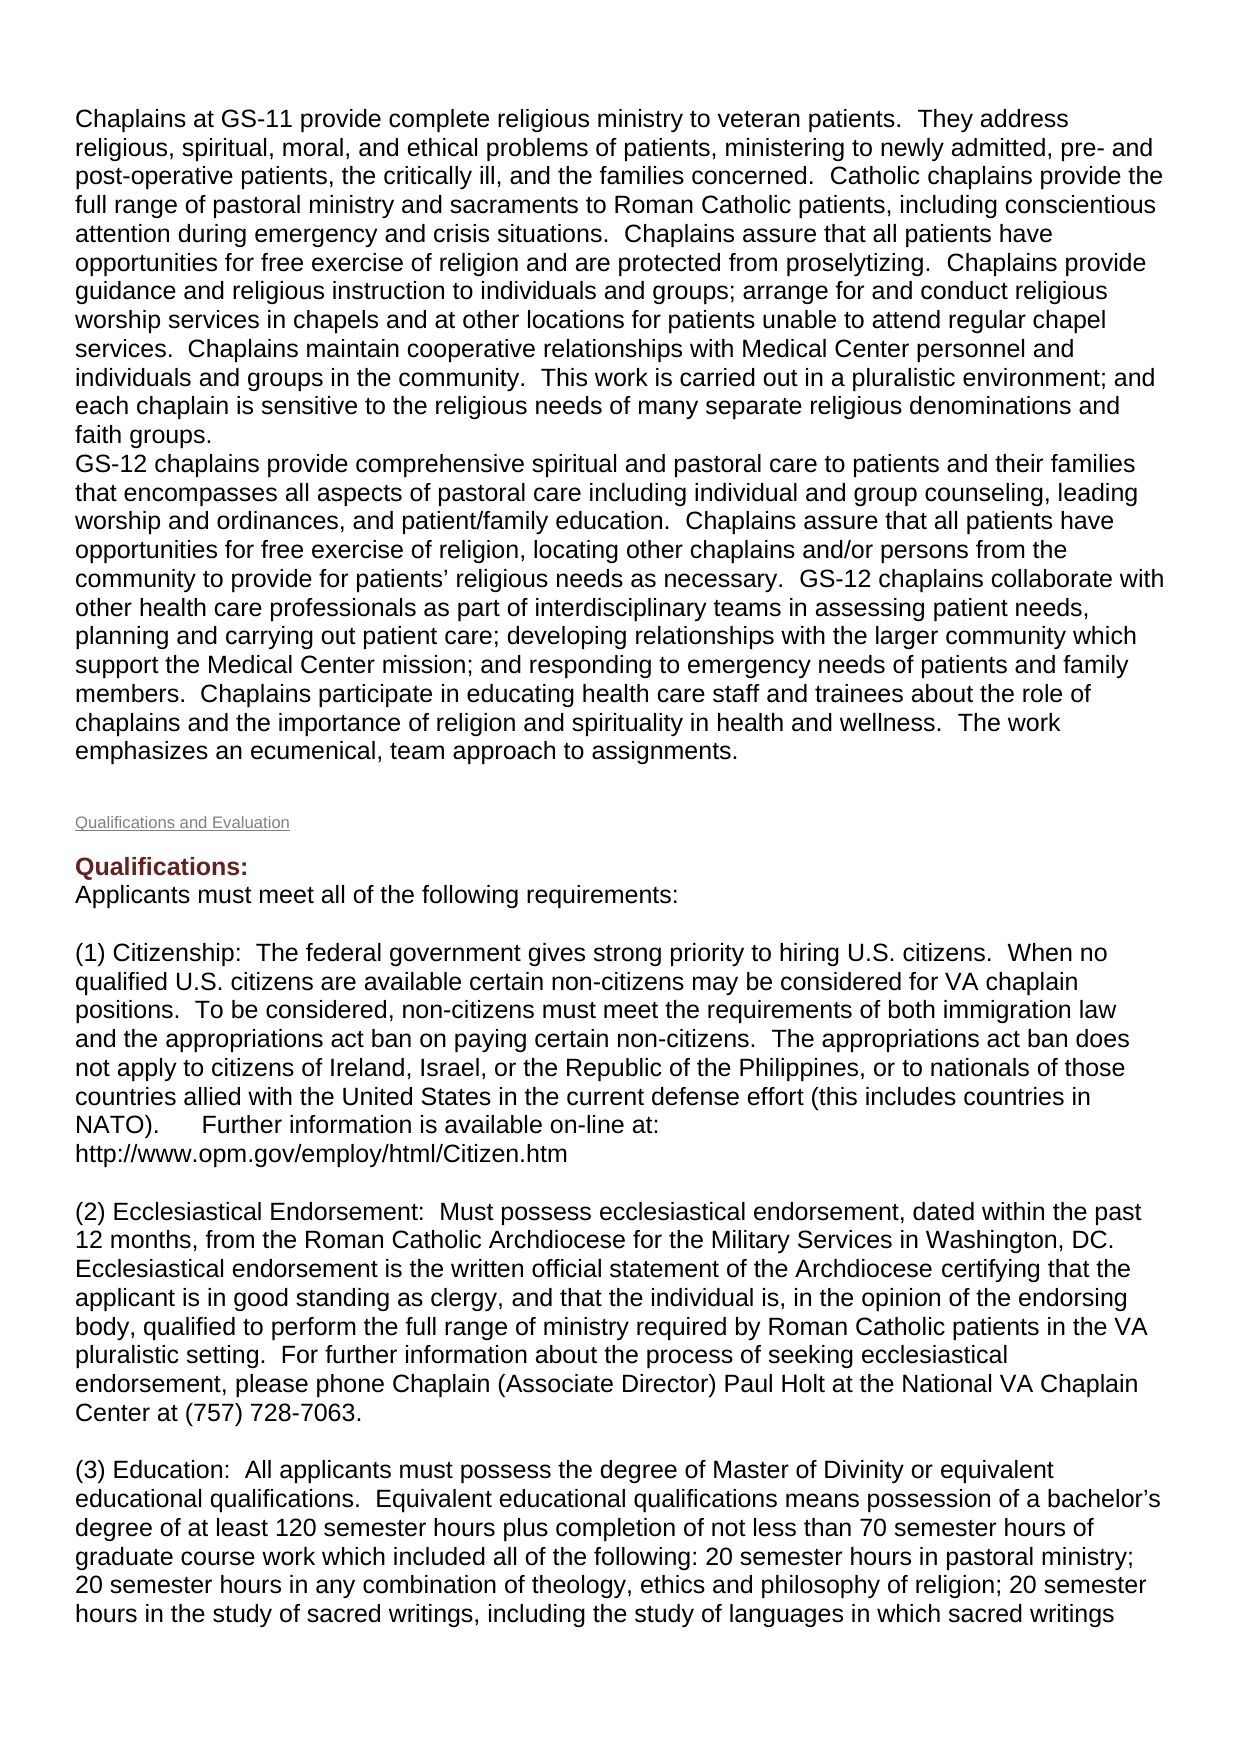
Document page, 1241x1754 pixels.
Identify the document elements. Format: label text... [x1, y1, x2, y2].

text Qualifications and Evaluation [75, 813, 1165, 832]
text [75, 1455, 1165, 1628]
text Chaplains at GS-11 provide complete religious ministry to veteran patients. They address religious, spiritual, moral, and ethical problems of patients, ministering to newly admitted, pre- and post-operative patients, the critically ill, and the families concerned. Catholic chaplains provide the full range of pastoral ministry and sacraments to Roman Catholic patients, including conscientious attention during emergency and crisis situations. Chaplains assure that all patients have opportunities for free exercise of religion and are protected from proselytizing. Chaplains provide guidance and religious instruction to individuals and groups; arrange for and conduct religious worship services in chapels and at other locations for patients unable to attend regular chapel services. Chaplains maintain cooperative relationships with personnel and individuals and groups in the community. This work is carried out in a pluralistic environment; and each chaplain is sensitive to the religious needs of many separate religious denominations and faith groups. [75, 104, 1165, 449]
text GS-12 chaplains provide comprehensive spiritual and pastoral care to patients and their families that encompasses all aspects of pastoral care including individual and group counseling, leading worship and ordinances, and patient/family education. Chaplains assure that all patients have opportunities for free exercise of religion, locating other chaplains and/or persons from the community to provide for patients’ religious needs as necessary. GS-12 chaplains collaborate with other health care professionals as part of interdisciplinary teams in assessing patient needs, planning and carrying out patient care; developing relationships with the larger community which support the mission; and responding to emergency needs of patients and family members. Chaplains participate in educating health care staff and trainees about the role of chaplains and the importance of religion and spirituality in health and wellness. The work emphasizes an ecumenical, team approach to assignments. [75, 449, 1165, 765]
text Applicants must meet all of the following requirements: [75, 880, 1165, 909]
text (2) Ecclesiastical Endorsement: Must possess ecclesiastical endorsement, dated within the past 12 months, from the Roman Catholic Archdiocese for the Military Services in . Ecclesiastical endorsement is the written official statement of the Archdiocese certifying that the applicant is in good standing as clergy, and that the individual is, in the opinion of the endorsing body, qualified to perform the full range of ministry required by Roman Catholic patients in the VA pluralistic setting. For further information about the process of seeking ecclesiastical endorsement, please phone Chaplain (Associate Director) Paul Holt at the at (757) 728-7063. [75, 1196, 1165, 1426]
text (1) Citizenship: The federal government gives strong priority to hiring citizens. When no qualified citizens are available certain non-citizens may be considered for VA chaplain positions. To be considered, non-citizens must meet the requirements of both immigration law and the appropriations act ban on paying certain non-citizens. The appropriations act ban does not apply to citizens of , , or the Republic of the , or to nationals of those countries allied with the in the current defense effort (this includes countries in NATO). Further information is available on-line at: http://www.opm.gov/employ/html/Citizen.htm [75, 938, 1165, 1168]
text Qualifications: [75, 851, 1165, 880]
